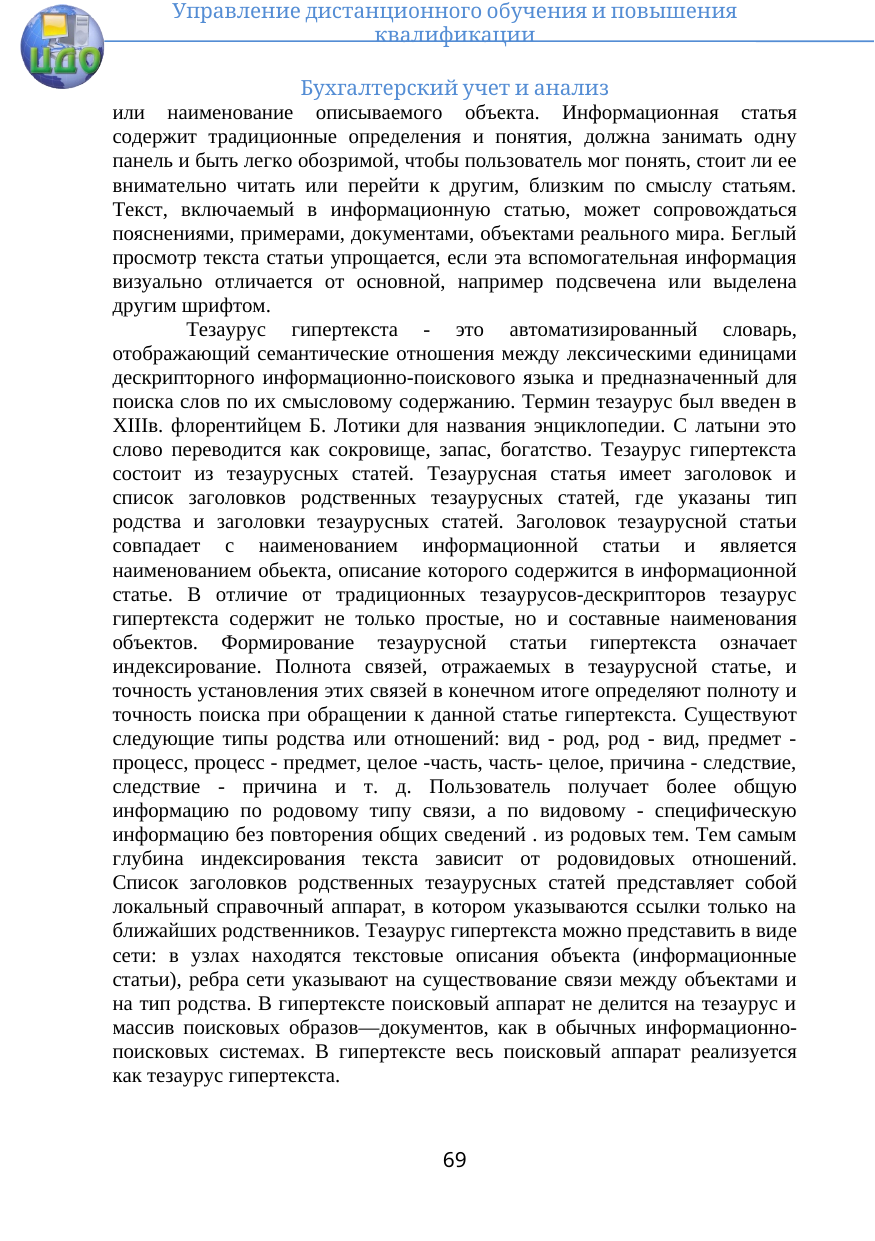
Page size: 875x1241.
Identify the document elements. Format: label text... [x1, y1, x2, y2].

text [112, 100, 797, 317]
picture [20, 4, 105, 89]
text Тезаурус гипертекста - это автоматизированный словарь, отображающий семантические отношения между лексическими единицами дескрипторного информационно-поискового языка и предназначенный для поиска слов по их смысловому содержанию. Термин тезаурус был введен в XIIIв. флорентийцем Б. Лотики для названия энциклопедии. С латыни это слово переводится как сокровище, запас, богатство. Тезаурус гипертекста состоит из тезаурусных статей. Тезаурусная статья имеет заголовок и список заголовков родственных тезаурусных статей, где указаны тип родства и заголовки тезаурусных статей. Заголовок тезаурусной статьи совпадает с наименованием информационной статьи и является наименованием обьекта, описание которого содержится в информационной статье. В отличие от традиционных тезаурусов-дескрипторов тезаурус гипертекста содержит не только простые, но и составные наименования объектов. Формирование тезаурусной статьи гипертекста означает индексирование. Полнота связей, отражаемых в тезаурусной статье, и точность установления этих связей в конечном итоге определяют полноту и точность поиска при обращении к данной статье гипертекста. Существуют следующие типы родства или отношений: вид - род, род - вид, предмет - процесс, процесс - предмет, целое -часть, часть- целое, причина - следствие, следствие - причина и т. д. Пользователь получает более общую информацию по родовому типу связи, а по видовому - специфическую информацию без повторения общих сведений . из родовых тем. Тем самым глубина индексирования текста зависит от родовидовых отношений. Список заголовков родственных тезаурусных статей представляет собой локальный справочный аппарат, в котором указываются ссылки только на ближайших родственников. Тезаурус гипертекста можно представить в виде сети: в узлах находятся текстовые описания объекта (информационные статьи), ребра сети указывают на существование связи между объектами и на тип родства. В гипертексте поисковый аппарат не делится на тезаурус и массив поисковых образов—документов, как в обычных информационно-поисковых системах. В гипертексте весь поисковый аппарат реализуется как тезаурус гипертекста. [112, 317, 797, 1087]
